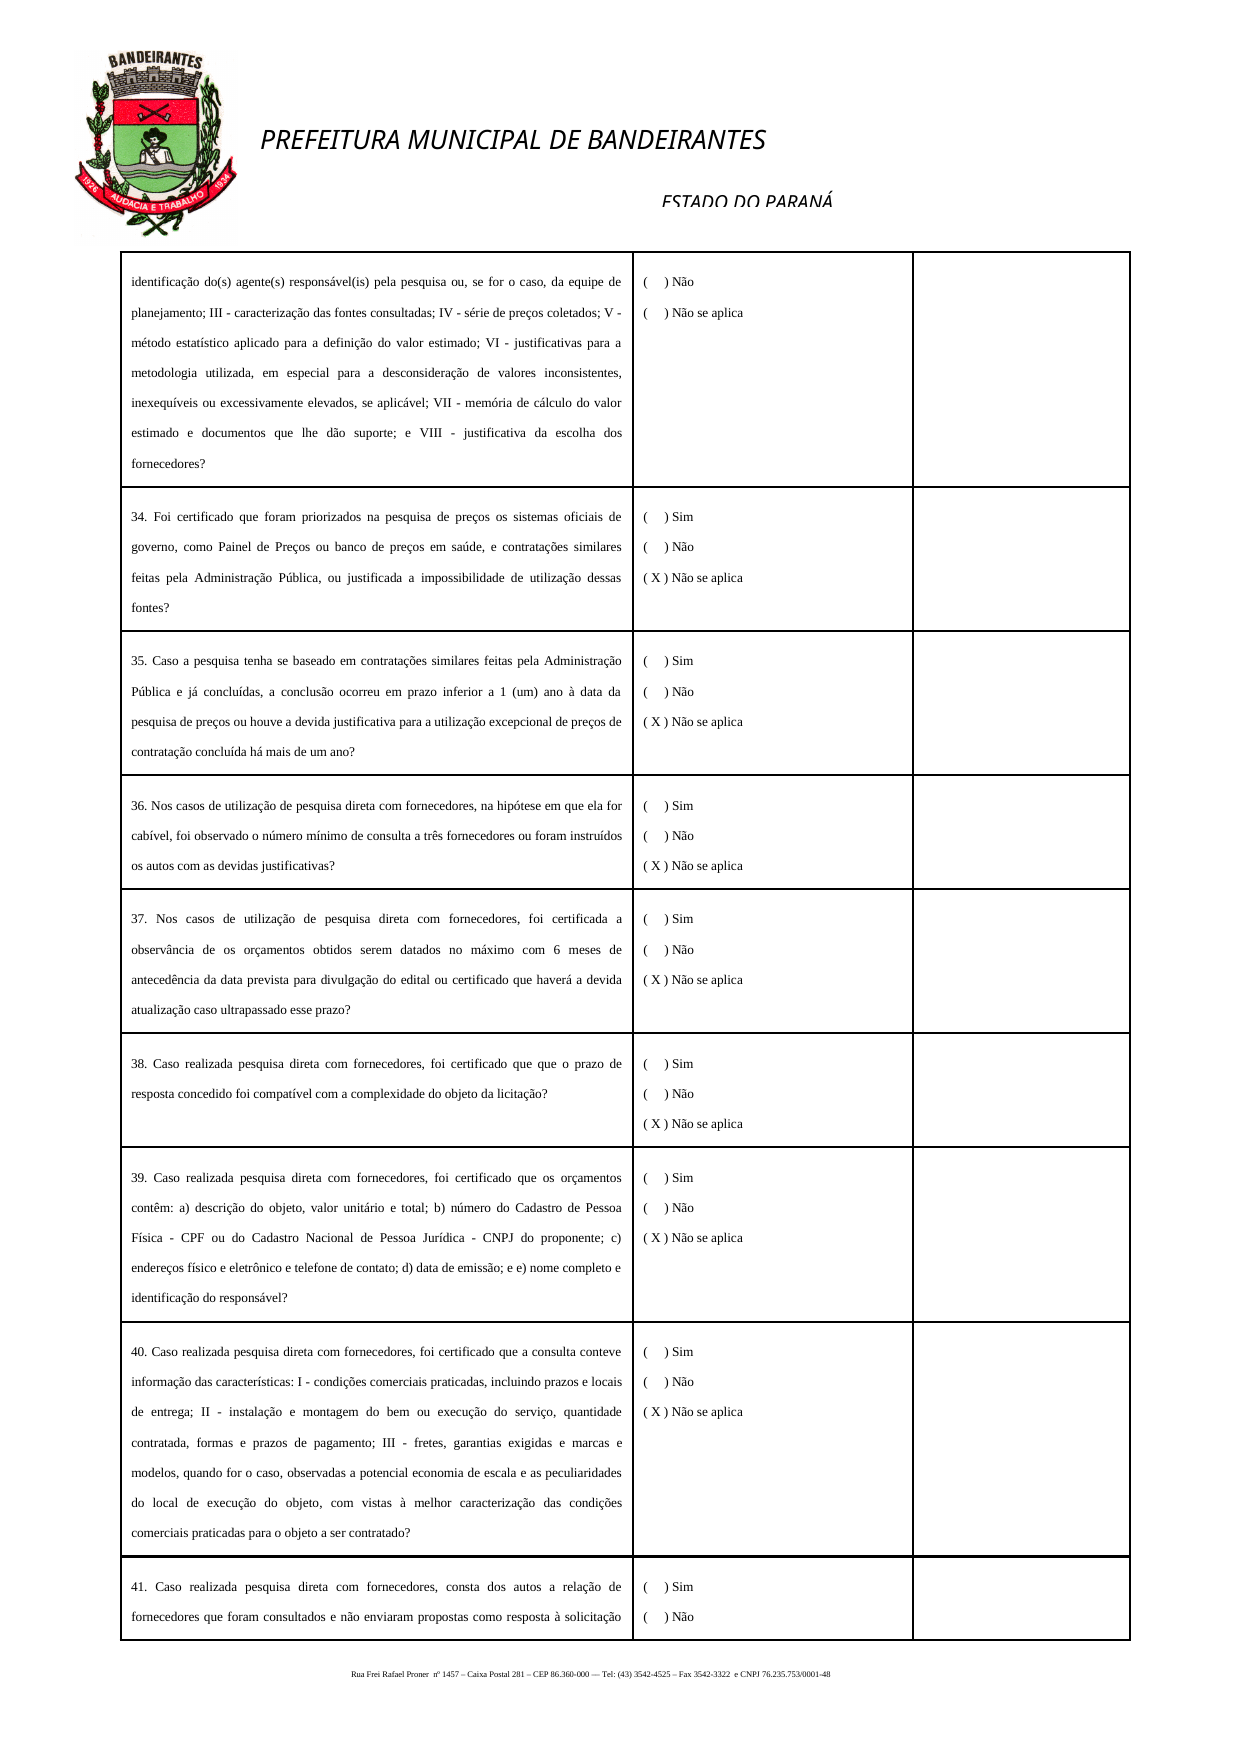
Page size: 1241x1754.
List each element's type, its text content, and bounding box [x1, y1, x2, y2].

table_cell [914, 1034, 1129, 1146]
table_cell [914, 253, 1129, 486]
table_cell 35. Caso a pesquisa tenha se baseado em contratações similares feitas pela Administração Pública e já concluídas, a conclusão ocorreu em prazo inferior a 1 (um) ano à data da pesquisa de preços ou houve a devida justificativa para a utilização excepcional de preços de contratação concluída há mais de um ano? [122, 632, 632, 774]
picture [73, 50, 239, 246]
table_cell [914, 488, 1129, 630]
table_cell 38. Caso realizada pesquisa direta com fornecedores, foi certificado que que o prazo de resposta concedido foi compatível com a complexidade do objeto da licitação? [122, 1034, 632, 1146]
table_cell [914, 1148, 1129, 1321]
table_cell ( ) Sim ( ) Não ( X ) Não se aplica [634, 1034, 912, 1146]
table_cell 40. Caso realizada pesquisa direta com fornecedores, foi certificado que a consulta conteve informação das características: I - condições comerciais praticadas, incluindo prazos e locais de entrega; II - instalação e montagem do bem ou execução do serviço, quantidade contratada, formas e prazos de pagamento; III - fretes, garantias exigidas e marcas e modelos, quando for o caso, observadas a potencial economia de escala e as peculiaridades do local de execução do objeto, com vistas à melhor caracterização das condições comerciais praticadas para o objeto a ser contratado? [122, 1323, 632, 1555]
table_cell ( ) Sim ( ) Não ( X ) Não se aplica [634, 1148, 912, 1321]
table_cell 39. Caso realizada pesquisa direta com fornecedores, foi certificado que os orçamentos contêm: a) descrição do objeto, valor unitário e total; b) número do Cadastro de Pessoa Física - CPF ou do Cadastro Nacional de Pessoa Jurídica - CNPJ do proponente; c) endereços físico e eletrônico e telefone de contato; d) data de emissão; e e) nome completo e identificação do responsável? [122, 1148, 632, 1321]
table_cell ( ) Sim ( ) Não ( X ) Não se aplica [634, 1558, 912, 1639]
table_cell ( ) Sim ( ) Não ( X ) Não se aplica [634, 632, 912, 774]
table_cell [914, 776, 1129, 888]
table_cell [914, 632, 1129, 774]
table_cell ( ) Sim ( ) Não ( X ) Não se aplica [634, 776, 912, 888]
table_cell 34. Foi certificado que foram priorizados na pesquisa de preços os sistemas oficiais de governo, como Painel de Preços ou banco de preços em saúde, e contratações similares feitas pela Administração Pública, ou justificada a impossibilidade de utilização dessas fontes? [122, 488, 632, 630]
table_cell [914, 1323, 1129, 1555]
table_cell [914, 890, 1129, 1032]
table_cell ( X ) Sim ( ) Não ( ) Não se aplica [634, 253, 912, 486]
table_cell 37. Nos casos de utilização de pesquisa direta com fornecedores, foi certificada a observância de os orçamentos obtidos serem datados no máximo com 6 meses de antecedência da data prevista para divulgação do edital ou certificado que haverá a devida atualização caso ultrapassado esse prazo? [122, 890, 632, 1032]
table_cell ( ) Sim ( ) Não ( X ) Não se aplica [634, 488, 912, 630]
table_cell ( ) Sim ( ) Não ( X ) Não se aplica [634, 1323, 912, 1555]
table_cell [914, 1558, 1129, 1639]
table_cell 36. Nos casos de utilização de pesquisa direta com fornecedores, na hipótese em que ela for cabível, foi observado o número mínimo de consulta a três fornecedores ou foram instruídos os autos com as devidas justificativas? [122, 776, 632, 888]
table_cell ( ) Sim ( ) Não ( X ) Não se aplica [634, 890, 912, 1032]
